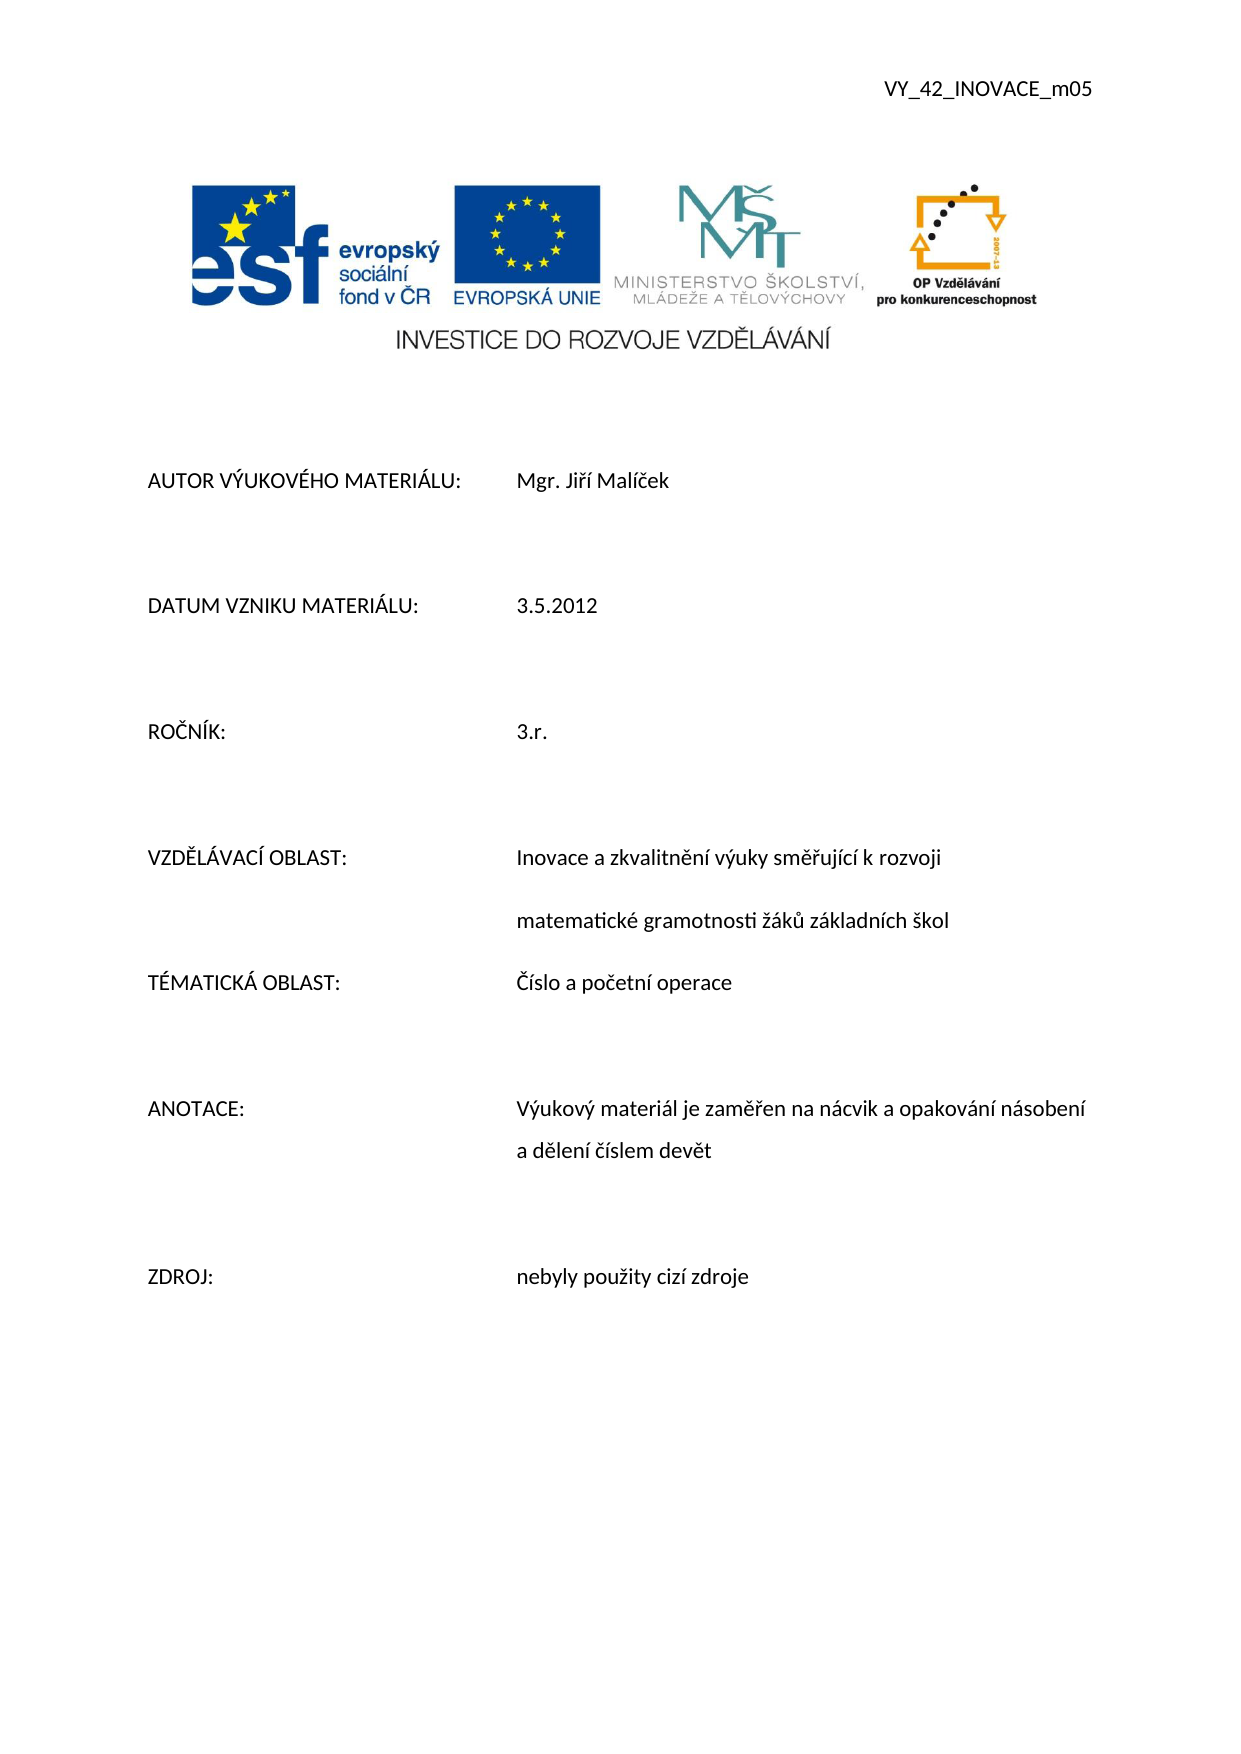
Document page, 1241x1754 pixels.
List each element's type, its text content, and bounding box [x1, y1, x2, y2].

text TÉMATICKÁ OBLAST: Číslo a početní operace [148, 968, 1093, 997]
text VZDĚLÁVACÍ OBLAST: Inovace a zkvalitnění výuky směřující k rozvoji [148, 843, 1093, 871]
text ZDROJ: nebyly použity cizí zdroje [148, 1262, 1093, 1290]
text ANOTACE: Výukový materiál je zaměřen na nácvik a opakování násobení a dělení číslem devět [148, 1094, 1093, 1164]
text DATUM VZNIKU MATERIÁLU: 3.5.2012 [148, 592, 1093, 620]
text AUTOR VÝUKOVÉHO MATERIÁLU: Mgr. Jiří Malíček [148, 466, 1093, 494]
text ROČNÍK: 3.r. [148, 717, 1093, 745]
text matematické gramotnosti žáků základních škol [148, 906, 1093, 934]
